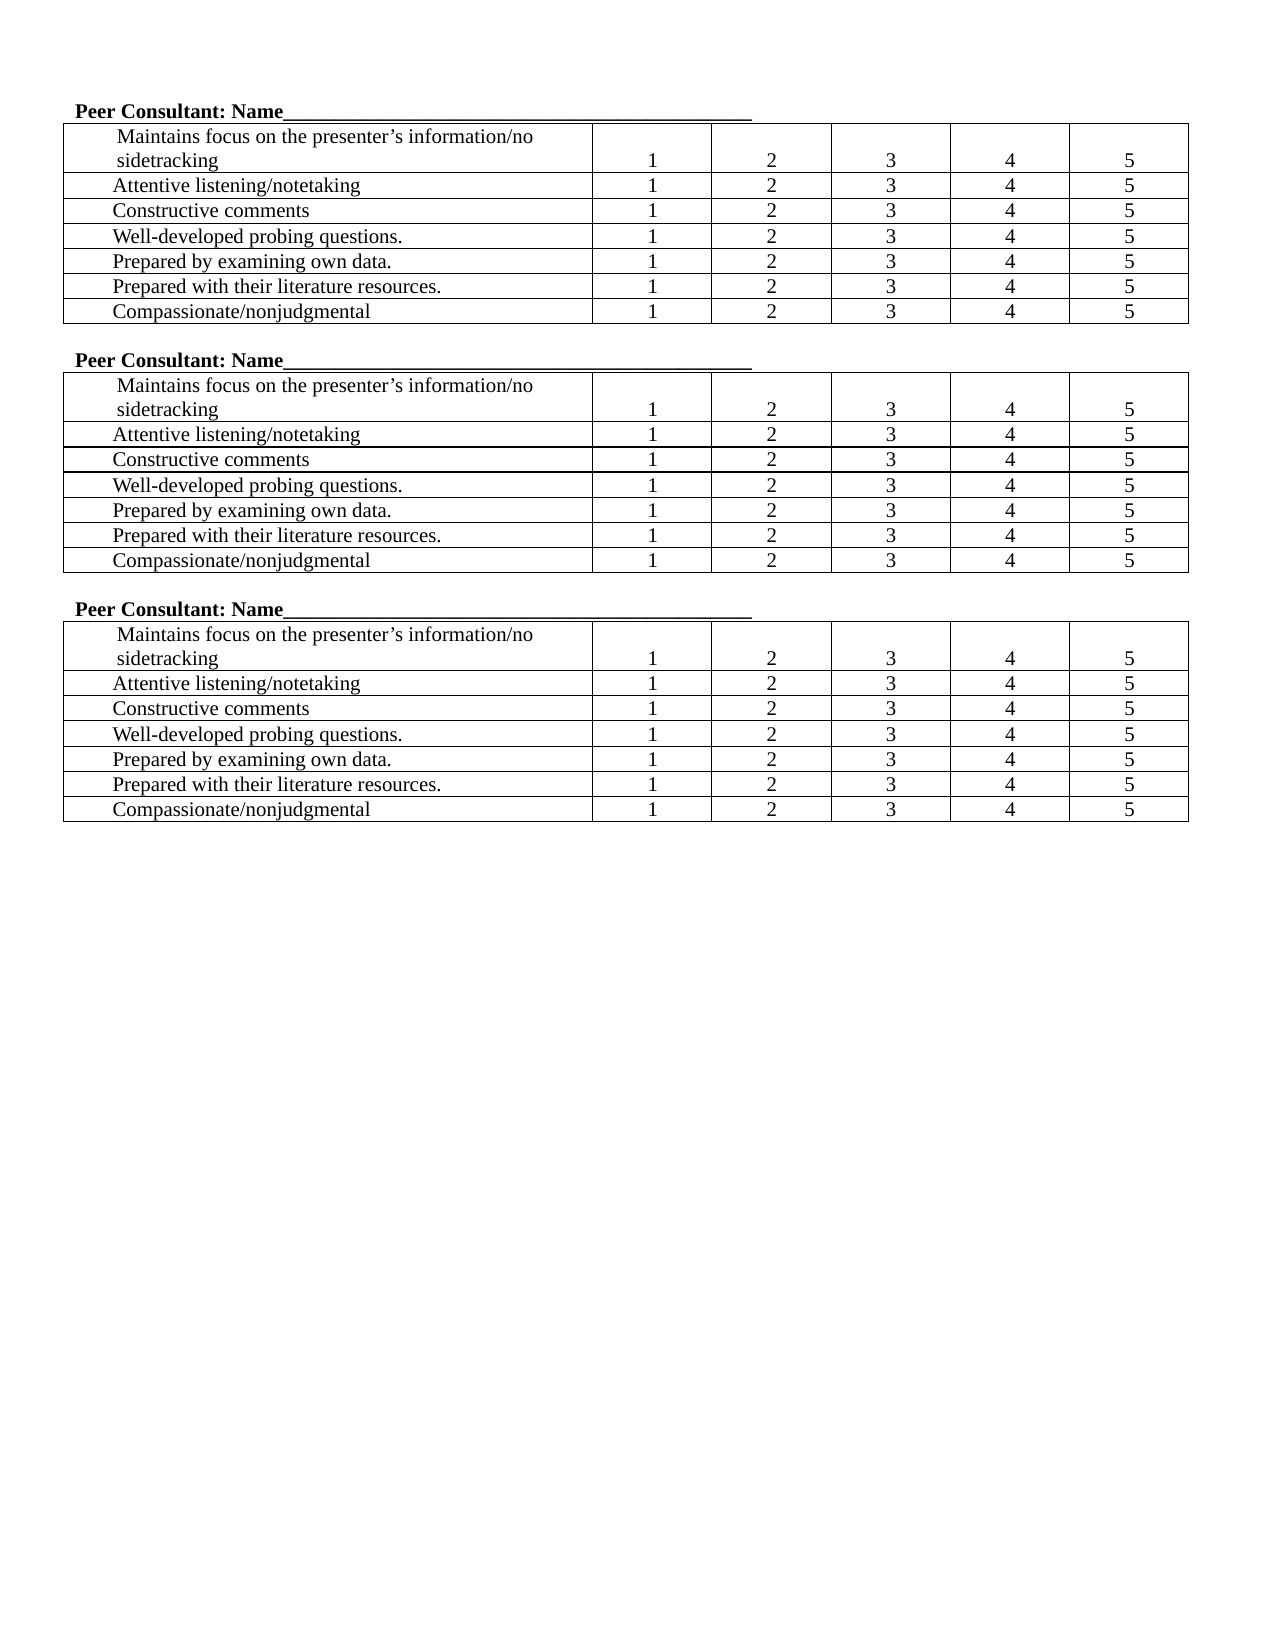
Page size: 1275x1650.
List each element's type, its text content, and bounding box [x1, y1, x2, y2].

table_cell 4 [951, 473, 1069, 497]
table_cell Prepared with their literature resources. [64, 772, 592, 796]
table_cell 4 [951, 498, 1069, 522]
table_header Maintains focus on the presenter’s information/no sidetracking [64, 124, 592, 172]
table_cell 3 [832, 448, 950, 471]
table_cell 4 [951, 696, 1069, 720]
table_cell 3 [832, 523, 950, 547]
table_cell 4 [951, 422, 1069, 446]
table_cell 3 [832, 274, 950, 298]
table_cell 4 [951, 224, 1069, 248]
table_cell 2 [712, 224, 831, 248]
table_cell 3 [832, 747, 950, 771]
table_cell 3 [832, 199, 950, 222]
table_cell 5 [1070, 224, 1188, 248]
table_cell 1 [593, 274, 711, 298]
table_cell 5 [1070, 473, 1188, 497]
table_cell 4 [951, 523, 1069, 547]
table_cell 4 [951, 173, 1069, 197]
table_cell 1 [593, 199, 711, 222]
table_cell 3 [832, 173, 950, 197]
table_header 2 [712, 622, 831, 670]
table_cell 2 [712, 671, 831, 695]
table_cell 3 [832, 671, 950, 695]
table_header 3 [832, 124, 950, 172]
table_cell 3 [832, 721, 950, 746]
table_cell Compassionate/nonjudgmental [64, 797, 592, 821]
table_cell 2 [712, 721, 831, 746]
table_cell 2 [712, 274, 831, 298]
table_cell Constructive comments [64, 448, 592, 471]
table_cell 1 [593, 498, 711, 522]
table_cell 5 [1070, 747, 1188, 771]
table_cell 2 [712, 498, 831, 522]
table_cell 3 [832, 473, 950, 497]
table_cell 1 [593, 747, 711, 771]
table_cell 5 [1070, 696, 1188, 720]
table_cell 2 [712, 696, 831, 720]
table_header 3 [832, 373, 950, 421]
table_header 1 [593, 622, 711, 670]
table_header Maintains focus on the presenter’s information/no sidetracking [64, 373, 592, 421]
table_cell 4 [951, 199, 1069, 222]
table_header 3 [832, 622, 950, 670]
table_cell 1 [593, 671, 711, 695]
table_cell Attentive listening/notetaking [64, 173, 592, 197]
table_cell 4 [951, 721, 1069, 746]
table_cell Well-developed probing questions. [64, 721, 592, 746]
table_header 5 [1070, 622, 1188, 670]
table_cell 3 [832, 696, 950, 720]
table_cell 2 [712, 448, 831, 471]
table_cell 4 [951, 671, 1069, 695]
table_cell 4 [951, 797, 1069, 821]
table_cell 4 [951, 249, 1069, 273]
table_cell 5 [1070, 173, 1188, 197]
table_cell 5 [1070, 721, 1188, 746]
table_cell 3 [832, 224, 950, 248]
table_cell Constructive comments [64, 696, 592, 720]
text Peer Consultant: Name_____________________________________________ [75, 348, 1200, 372]
table_cell 1 [593, 299, 711, 323]
table_cell 4 [951, 548, 1069, 572]
table_header 2 [712, 124, 831, 172]
table_cell 1 [593, 721, 711, 746]
table_header 4 [951, 373, 1069, 421]
table_cell 1 [593, 249, 711, 273]
table_cell 4 [951, 772, 1069, 796]
table_cell 1 [593, 422, 711, 446]
table_cell Well-developed probing questions. [64, 473, 592, 497]
table_header 5 [1070, 124, 1188, 172]
table_cell 3 [832, 498, 950, 522]
table_header 1 [593, 373, 711, 421]
table_cell 2 [712, 422, 831, 446]
table_cell 5 [1070, 498, 1188, 522]
table_cell 5 [1070, 523, 1188, 547]
table_cell 3 [832, 797, 950, 821]
table_cell Compassionate/nonjudgmental [64, 299, 592, 323]
table_cell Constructive comments [64, 199, 592, 222]
table_cell 1 [593, 523, 711, 547]
table_cell Prepared with their literature resources. [64, 274, 592, 298]
table_cell 5 [1070, 299, 1188, 323]
table_cell 5 [1070, 422, 1188, 446]
table_header 4 [951, 622, 1069, 670]
text Peer Consultant: Name_____________________________________________ [75, 99, 1200, 123]
table_cell 4 [951, 448, 1069, 471]
table_cell Prepared by examining own data. [64, 747, 592, 771]
table_cell 3 [832, 772, 950, 796]
table_cell 5 [1070, 797, 1188, 821]
table_cell 1 [593, 772, 711, 796]
table_cell Prepared with their literature resources. [64, 523, 592, 547]
text Peer Consultant: Name_____________________________________________ [75, 597, 1200, 621]
table_cell 3 [832, 299, 950, 323]
table_cell Attentive listening/notetaking [64, 422, 592, 446]
table_cell 2 [712, 199, 831, 222]
table_cell 3 [832, 548, 950, 572]
table_cell 5 [1070, 249, 1188, 273]
table_cell 1 [593, 224, 711, 248]
table_cell 2 [712, 173, 831, 197]
table_cell 3 [832, 422, 950, 446]
table_cell 5 [1070, 772, 1188, 796]
table_cell Well-developed probing questions. [64, 224, 592, 248]
table_cell 2 [712, 772, 831, 796]
table_cell 2 [712, 747, 831, 771]
table_cell 1 [593, 696, 711, 720]
table_cell 5 [1070, 548, 1188, 572]
table_cell 2 [712, 548, 831, 572]
table_cell 2 [712, 473, 831, 497]
table_cell 5 [1070, 274, 1188, 298]
table_cell Compassionate/nonjudgmental [64, 548, 592, 572]
table_cell 2 [712, 249, 831, 273]
table_cell 1 [593, 448, 711, 471]
table_cell 3 [832, 249, 950, 273]
table_cell 1 [593, 473, 711, 497]
table_header 4 [951, 124, 1069, 172]
table_cell 5 [1070, 671, 1188, 695]
table_cell 5 [1070, 199, 1188, 222]
table_cell 4 [951, 747, 1069, 771]
table_header 5 [1070, 373, 1188, 421]
table_cell 1 [593, 173, 711, 197]
table_cell 4 [951, 274, 1069, 298]
table_cell 4 [951, 299, 1069, 323]
table_cell Prepared by examining own data. [64, 498, 592, 522]
table_header 2 [712, 373, 831, 421]
table_cell 2 [712, 523, 831, 547]
table_cell 2 [712, 299, 831, 323]
table_cell Prepared by examining own data. [64, 249, 592, 273]
table_cell 2 [712, 797, 831, 821]
table_cell 1 [593, 797, 711, 821]
table_cell 5 [1070, 448, 1188, 471]
table_cell Attentive listening/notetaking [64, 671, 592, 695]
table_header Maintains focus on the presenter’s information/no sidetracking [64, 622, 592, 670]
table_header 1 [593, 124, 711, 172]
table_cell 1 [593, 548, 711, 572]
